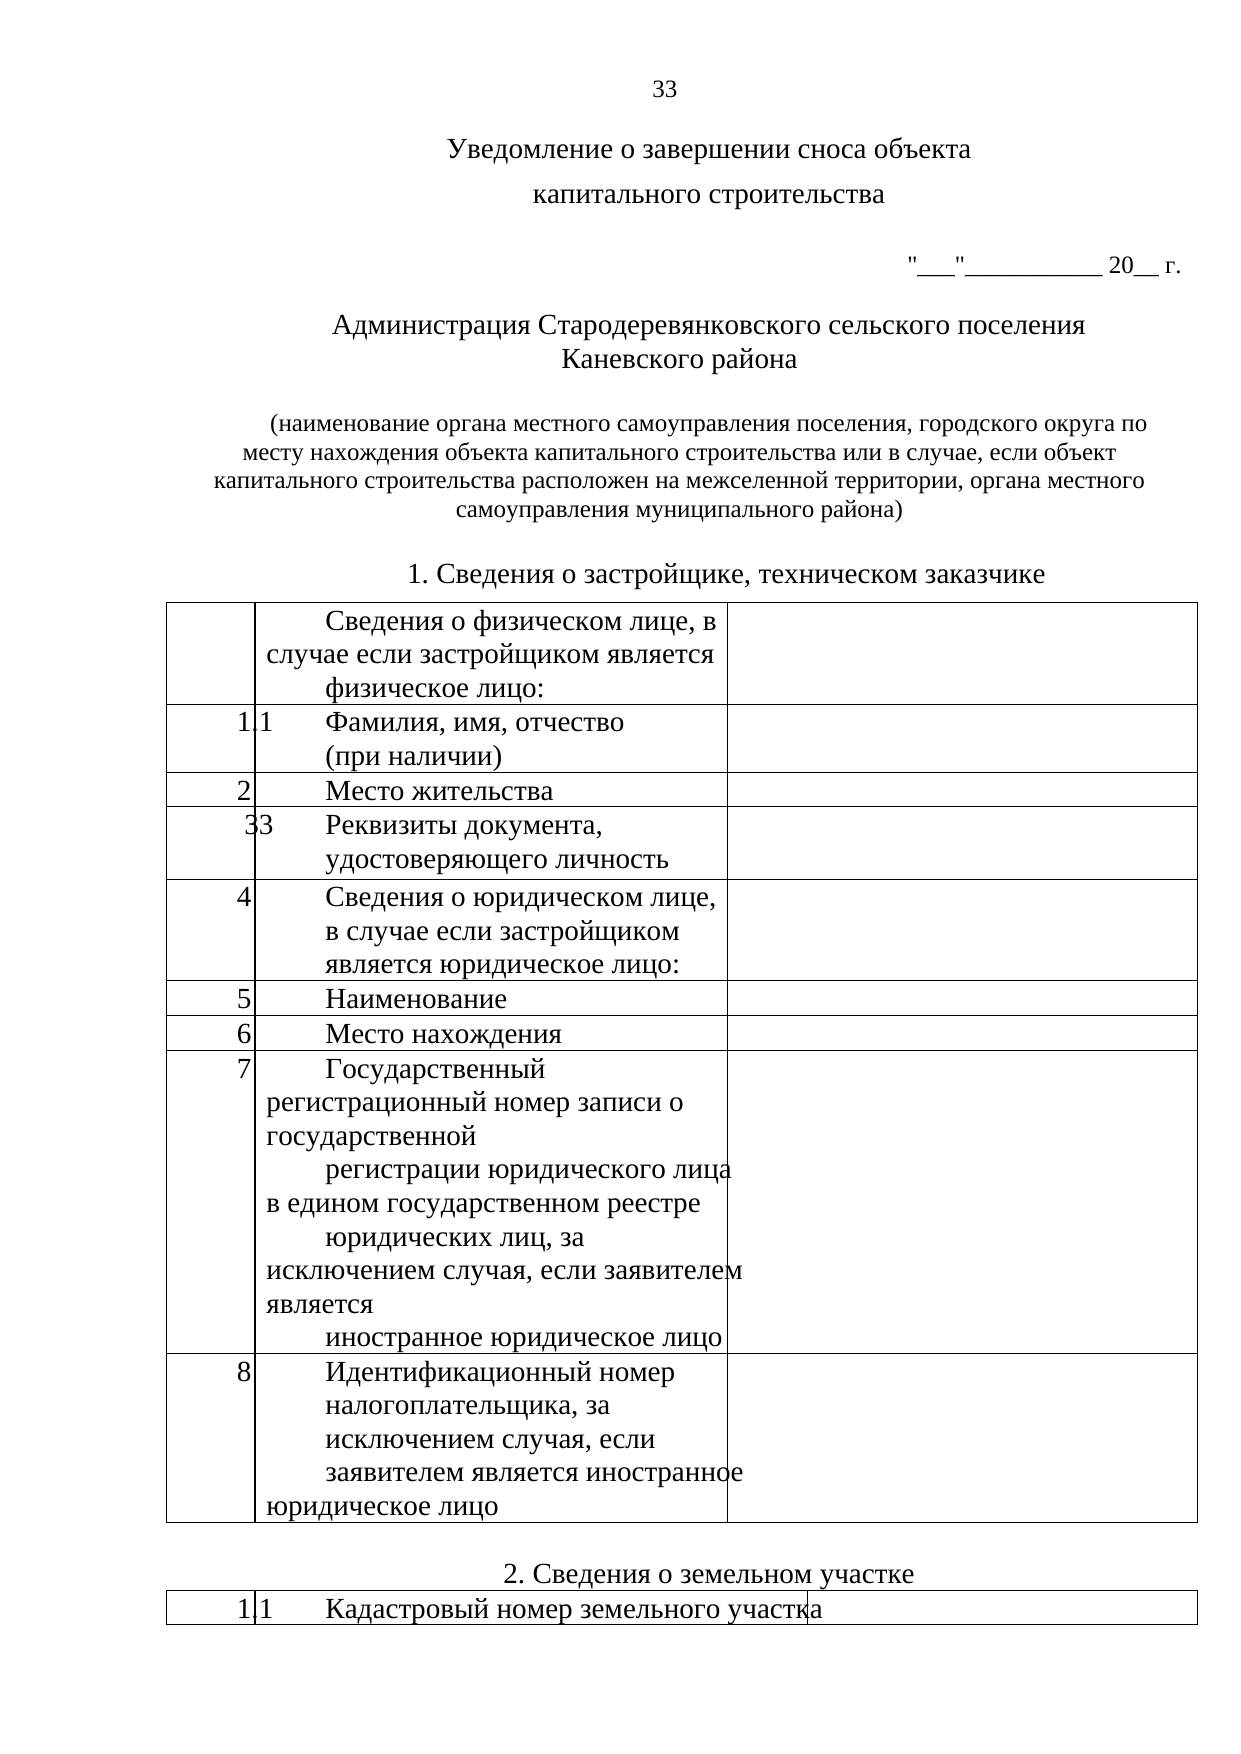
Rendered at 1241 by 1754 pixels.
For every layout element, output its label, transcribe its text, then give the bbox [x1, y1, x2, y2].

table_cell [728, 1051, 1197, 1353]
table_cell Наименование [256, 981, 727, 1015]
table_header 1.1 [167, 1591, 254, 1624]
table_cell Сведения о физическом лице, в случае если застройщиком является физическое лицо: [256, 603, 727, 703]
table_cell 1.1 [167, 705, 254, 772]
text капитального строительства [177, 176, 1181, 210]
table_cell 7 [167, 1051, 254, 1353]
table_cell [728, 603, 1197, 703]
table_cell Фамилия, имя, отчество (при наличии) [256, 705, 727, 772]
table_cell [728, 773, 1197, 806]
table_header 1. Сведения о застройщике, техническом заказчике [166, 556, 1197, 602]
text "___"___________ 20__ г. [177, 250, 1181, 278]
table_cell Место жительства [256, 773, 727, 806]
text 2. Сведения о земельном участке [177, 1556, 1181, 1590]
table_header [256, 1591, 807, 1624]
table_cell 4 [167, 880, 254, 980]
text Администрация Стародеревянковского сельского поселения Каневского района [177, 307, 1181, 374]
text (наименование органа местного самоуправления поселения, городского округа по месту нахождения объекта капитального строительства или в случае, если объект капитального строительства расположен на межселенной территории, органа местного самоуправления муниципального района) [177, 408, 1181, 523]
table_cell [728, 1016, 1197, 1050]
table_cell Сведения о юридическом лице, в случае если застройщиком является юридическое лицо: [256, 880, 727, 980]
table_cell [728, 807, 1197, 878]
table_cell Государственный регистрационный номер записи о государственной регистрации юридического лица в едином государственном реестре юридических лиц, за исключением случая, если заявителем является иностранное юридическое лицо [256, 1051, 727, 1353]
table_cell Реквизиты документа, удостоверяющего личность [256, 807, 727, 878]
table_cell [728, 1354, 1197, 1522]
table_header [808, 1591, 1197, 1624]
table_cell 2 [167, 773, 254, 806]
table_cell [728, 705, 1197, 772]
text Уведомление о завершении сноса объекта [177, 131, 1181, 165]
table_cell 8 [167, 1354, 254, 1522]
table_cell [728, 981, 1197, 1015]
table_cell [728, 880, 1197, 980]
table_cell Идентификационный номер налогоплательщика, за исключением случая, если заявителем является иностранное юридическое лицо [256, 1354, 727, 1522]
table_cell 33 [167, 807, 254, 878]
table_cell Место нахождения [256, 1016, 727, 1050]
table_cell [167, 603, 254, 703]
table_cell 5 [167, 981, 254, 1015]
table_cell 6 [167, 1016, 254, 1050]
